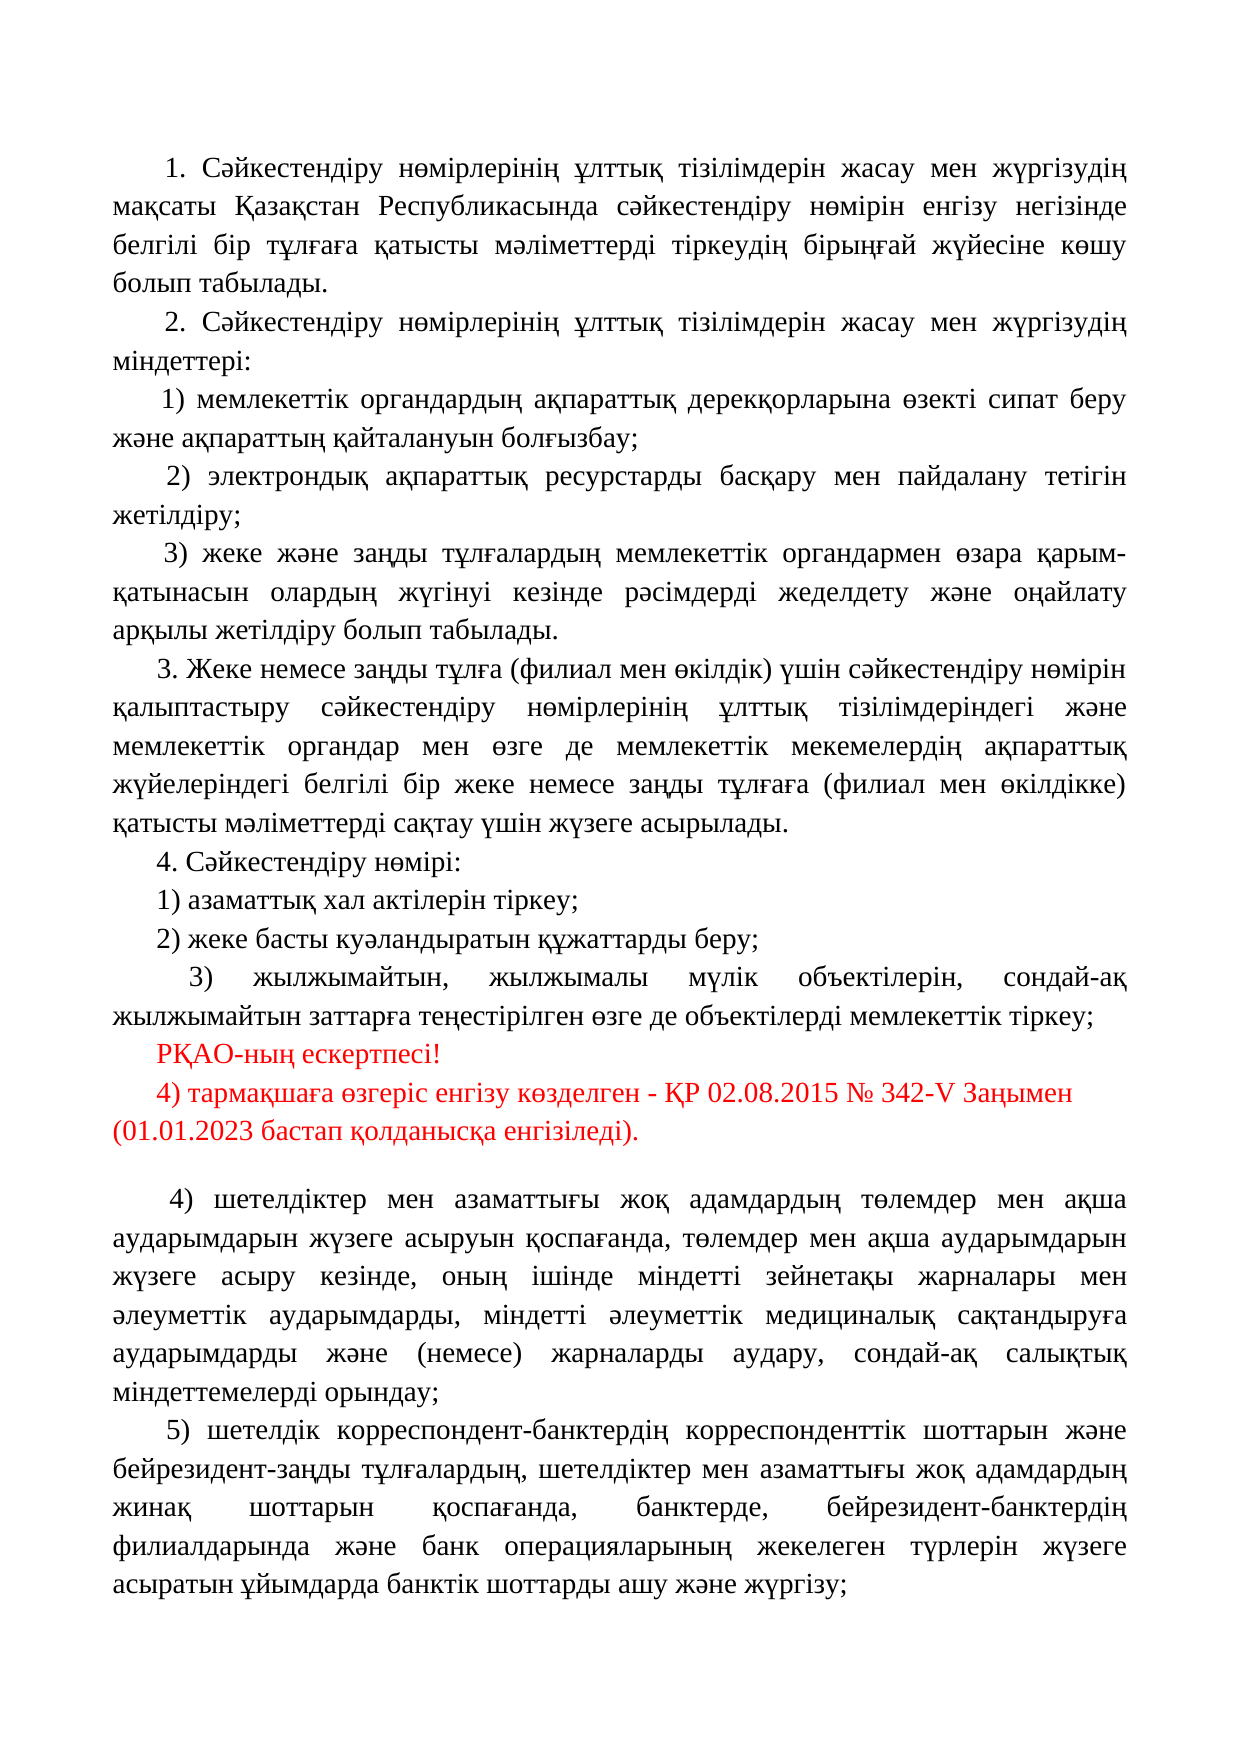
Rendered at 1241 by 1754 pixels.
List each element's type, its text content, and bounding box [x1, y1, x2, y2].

text 1) мемлекеттiк органдардың ақпараттық дерекқорларына өзектi сипат беру және ақпараттың қайталануын болғызбау; [112, 381, 1128, 453]
text 1. Сәйкестендiру нөмiрлерiнiң ұлттық тiзiлiмдерiн жасау мен жүргiзудiң мақсаты Қазақстан Республикасында сәйкестендiру нөмiрiн енгiзу негiзiнде белгiлi бiр тұлғаға қатысты мәлiметтердi тiркеудiң бiрыңғай жүйесiне көшу болып табылады. [112, 150, 1128, 299]
text 4) шетелдіктер мен азаматтығы жоқ адамдардың төлемдер мен ақша аударымдарын жүзеге асыруын қоспағанда, төлемдер мен ақша аударымдарын жүзеге асыру кезінде, оның ішінде міндетті зейнетақы жарналары мен әлеуметтік аударымдарды, міндетті әлеуметтік медициналық сақтандыруға аударымдарды және (немесе) жарналарды аудару, сондай-ақ салықтық міндеттемелерді орындау; [112, 1181, 1128, 1407]
text 1) азаматтық хал актiлерiн тiркеу; [112, 882, 1128, 916]
text 2. Сәйкестендiру нөмiрлерiнiң ұлттық тiзiлiмдерiн жасау мен жүргiзудiң мiндеттерi: [112, 304, 1128, 376]
text 2) электрондық ақпараттық ресурстарды басқару мен пайдалану тетiгiн жетiлдiру; [112, 458, 1128, 530]
text 3. Жеке немесе заңды тұлға (филиал мен өкiлдiк) үшiн сәйкестендiру нөмiрiн қалыптастыру сәйкестендiру нөмiрлерiнiң ұлттық тiзiлiмдерiндегi және мемлекеттiк органдар мен өзге де мемлекеттiк мекемелердiң ақпараттық жүйелерiндегi белгiлi бiр жеке немесе заңды тұлғаға (филиал мен өкiлдiкке) қатысты мәлiметтердi сақтау үшiн жүзеге асырылады. [112, 651, 1128, 839]
text 4. Сәйкестендiру нөмiрi: [112, 844, 1128, 877]
text 3) жеке және заңды тұлғалардың мемлекеттiк органдармен өзара қарым-қатынасын олардың жүгiнуi кезiнде рәсiмдердi жеделдету және оңайлату арқылы жетiлдiру болып табылады. [112, 535, 1128, 646]
text 2) жеке басты куәландыратын құжаттарды беру; [112, 921, 1128, 954]
text 5) шетелдік корреспондент-банктердің корреспонденттік шоттарын және бейрезидент-заңды тұлғалардың, шетелдіктер мен азаматтығы жоқ адамдардың жинақ шоттарын қоспағанда, банктерде, бейрезидент-банктердің филиалдарында және банк операцияларының жекелеген түрлерін жүзеге асыратын ұйымдарда банктік шоттарды ашу және жүргізу; [112, 1412, 1128, 1600]
text РҚАО-ның ескертпесі! 4) тармақшаға өзгеріс енгізу көзделген - ҚР 02.08.2015 № 342-V Заңымен (01.01.2023 бастап қолданысқа енгізіледі). [112, 1036, 1128, 1177]
text 3) жылжымайтын, жылжымалы мүлiк объектiлерiн, сондай-ақ жылжымайтын заттарға теңестiрiлген өзге де объектiлердi мемлекеттiк тiркеу; [112, 959, 1128, 1031]
